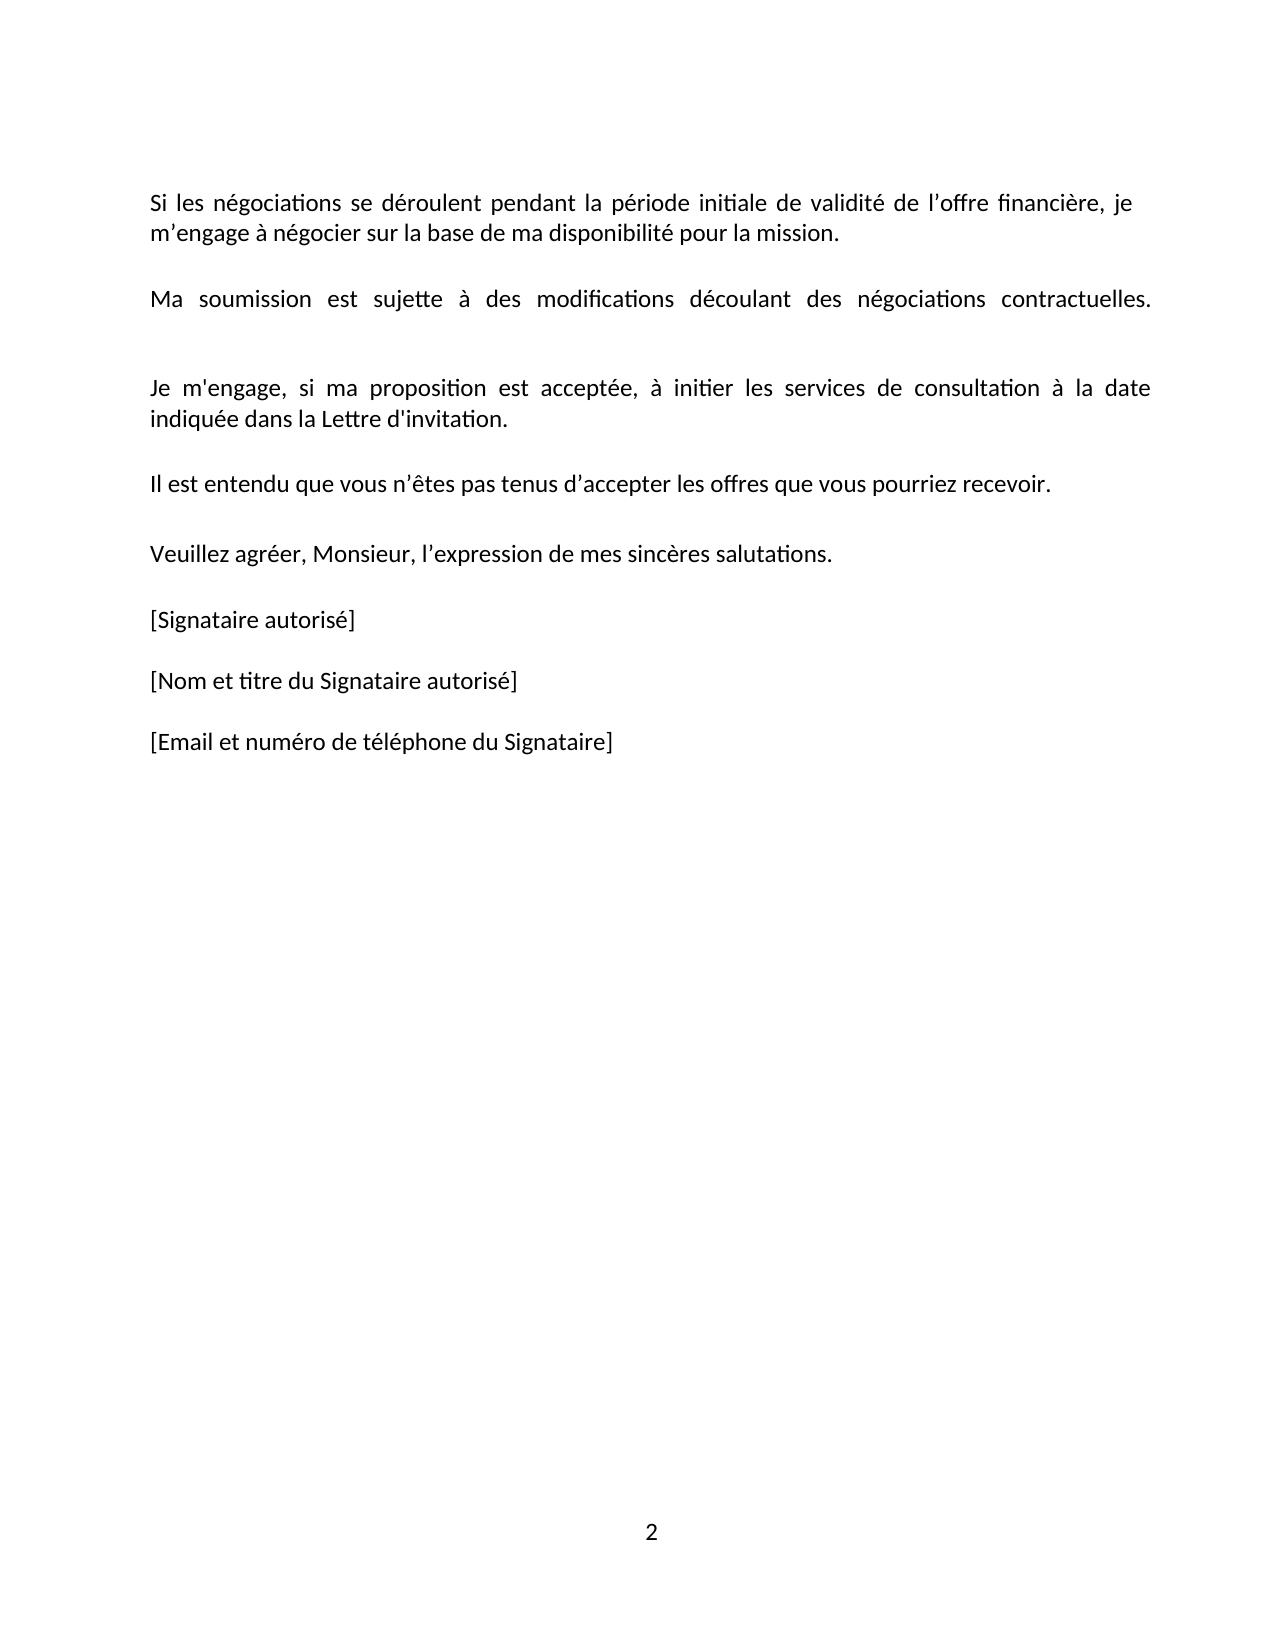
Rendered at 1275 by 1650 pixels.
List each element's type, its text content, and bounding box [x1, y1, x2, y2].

text [Nom et titre du Signataire autorisé] [150, 665, 1155, 696]
text Je m'engage, si ma proposition est acceptée, à initier les services de consultation à la date indiquée dans la Lettre d'invitation. [150, 373, 1153, 434]
text Veuillez agréer, Monsieur, l’expression de mes sincères salutations. [150, 539, 1153, 569]
text Il est entendu que vous n’êtes pas tenus d’accepter les offres que vous pourriez recevoir. [150, 469, 1153, 499]
text [Signataire autorisé] [150, 604, 1155, 635]
text Ma soumission est sujette à des modifications découlant des négociations contractuelles. [150, 283, 1153, 342]
text Si les négociations se déroulent pendant la période initiale de validité de l’offre financière, je m’engage à négocier sur la base de ma disponibilité pour la mission. [150, 187, 1135, 248]
text [Email et numéro de téléphone du Signataire] [150, 726, 1155, 757]
